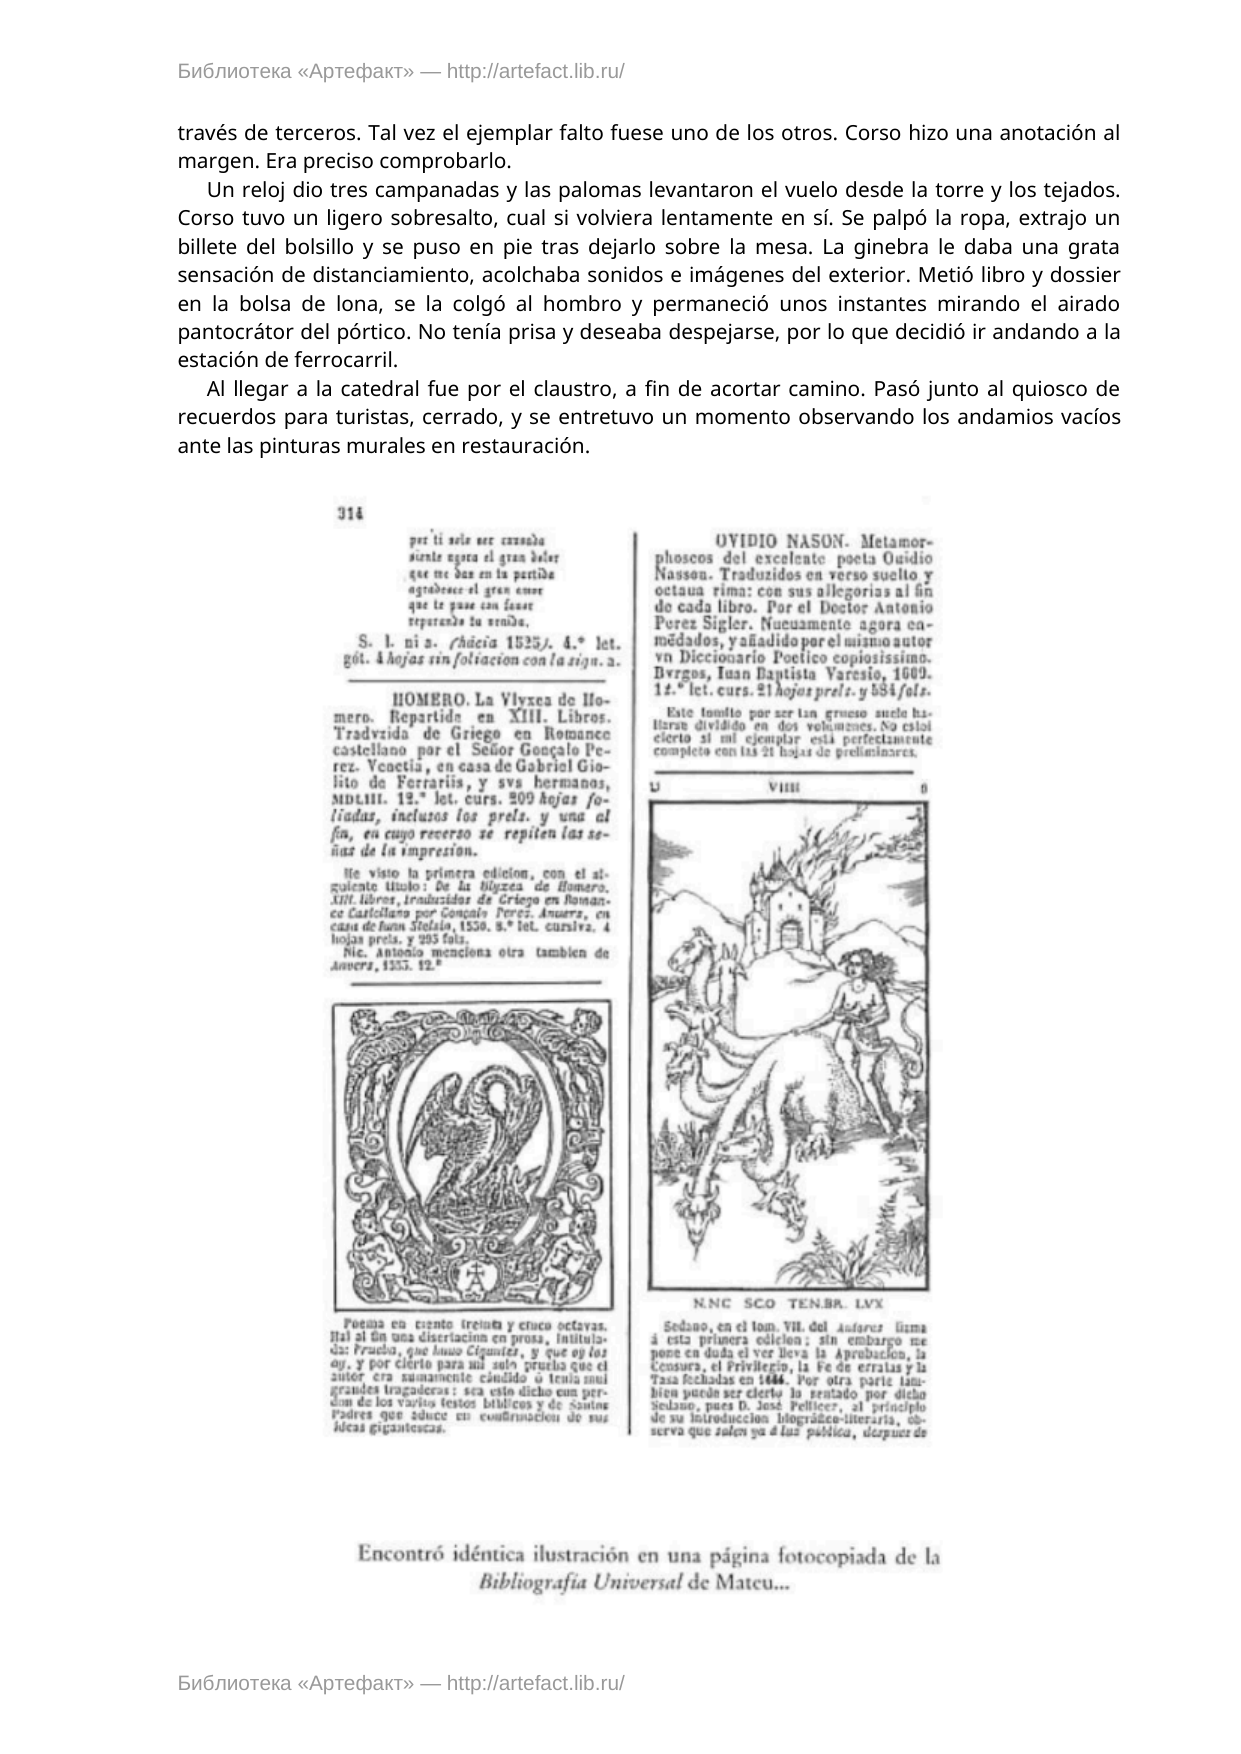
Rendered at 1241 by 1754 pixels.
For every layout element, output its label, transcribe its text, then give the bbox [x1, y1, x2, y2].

text Al llegar a la catedral fue por el claustro, a fin de acortar camino. Pasó junto al quiosco de recuerdos para turistas, cerrado, y se entretuvo un momento observando los andamios vacíos ante las pinturas murales en restauración. [177, 374, 1122, 459]
picture [314, 487, 985, 1617]
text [177, 118, 1122, 175]
text Un reloj dio tres campanadas y las palomas levantaron el vuelo desde la torre y los tejados. Corso tuvo un ligero sobresalto, cual si volviera lentamente en sí. Se palpó la ropa, extrajo un billete del bolsillo y se puso en pie tras dejarlo sobre la mesa. La ginebra le daba una grata sensación de distanciamiento, acolchaba sonidos e imágenes del exterior. Metió libro y dossier en la bolsa de lona, se la colgó al hombro y permaneció unos instantes mirando el airado pantocrátor del pórtico. No tenía prisa y deseaba despejarse, por lo que decidió ir andando a la estación de ferrocarril. [177, 175, 1122, 374]
